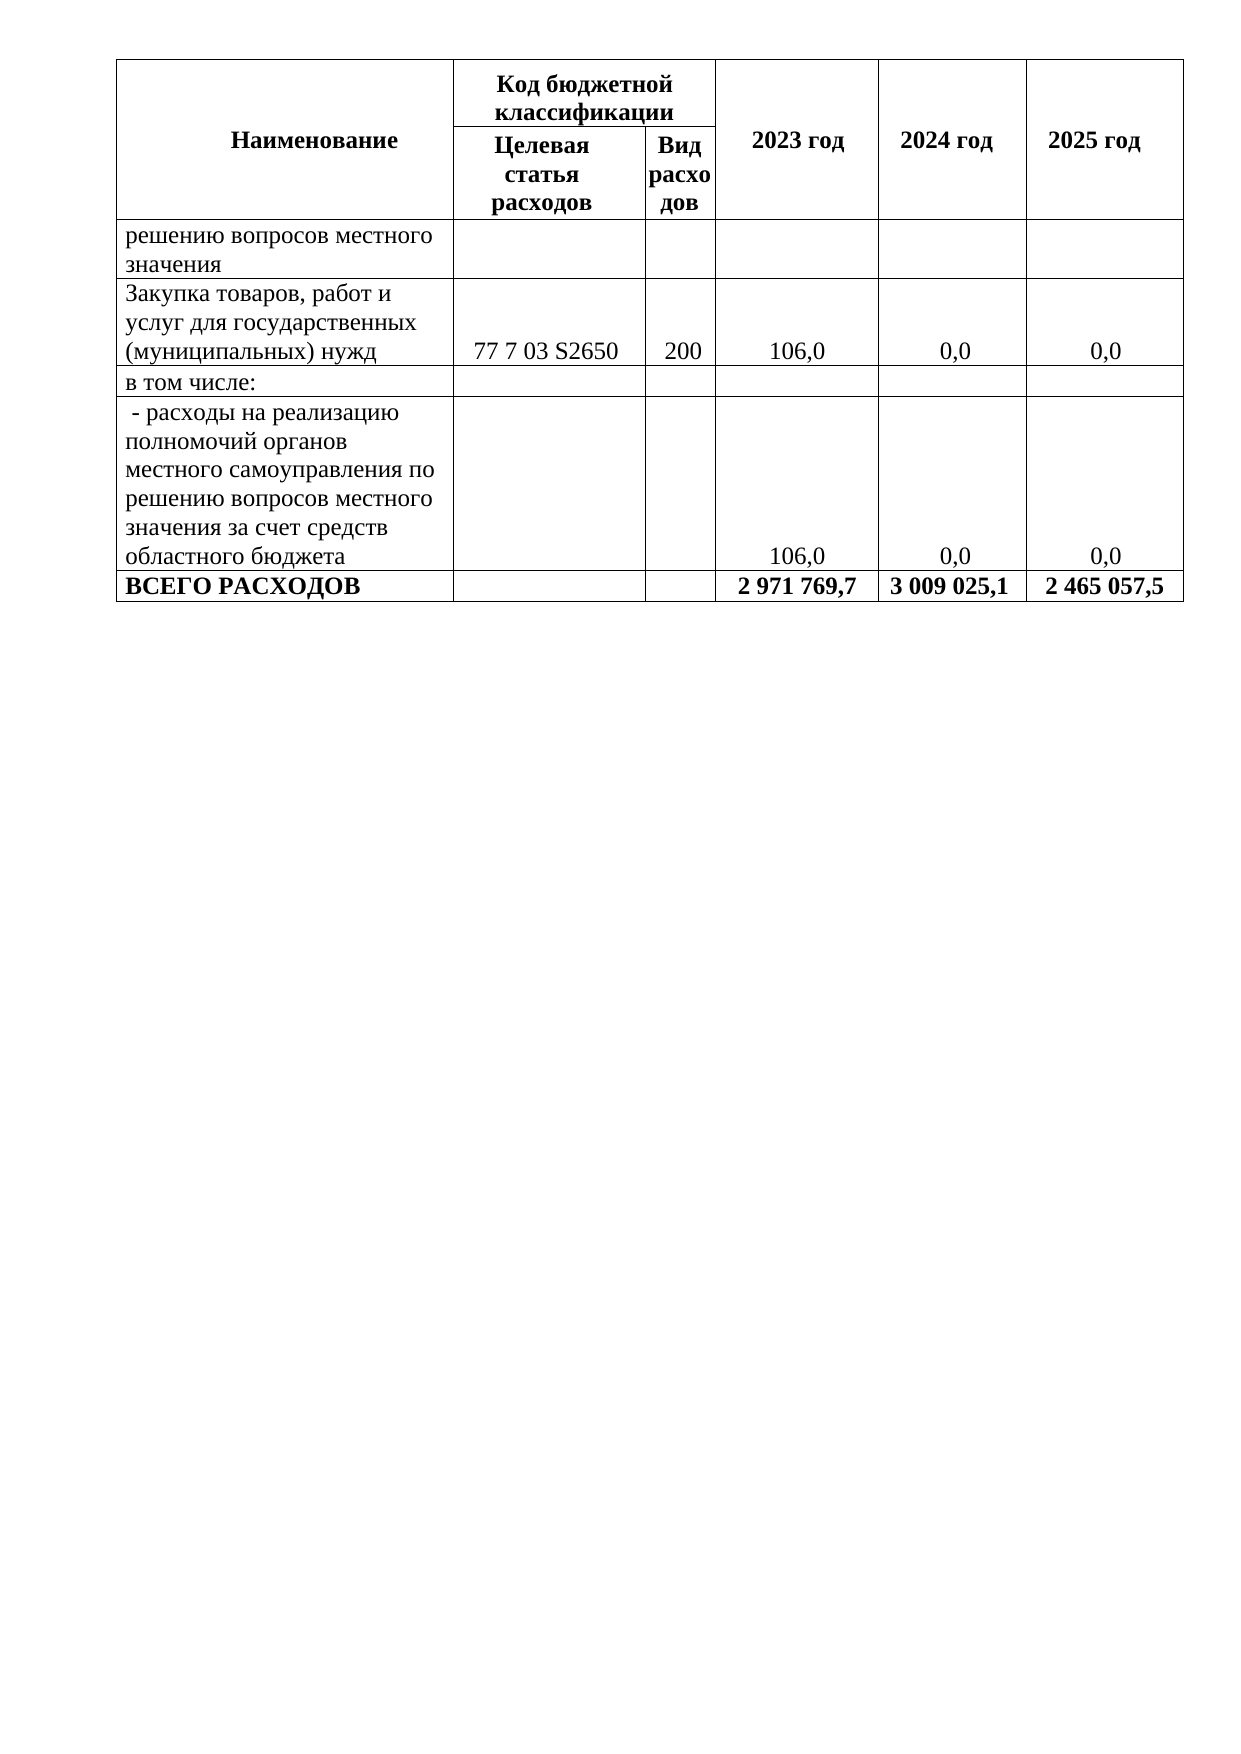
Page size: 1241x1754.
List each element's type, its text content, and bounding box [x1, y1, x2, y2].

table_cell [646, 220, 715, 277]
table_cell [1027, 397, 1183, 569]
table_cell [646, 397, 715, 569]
table_header Код бюджетной классификации [454, 60, 715, 126]
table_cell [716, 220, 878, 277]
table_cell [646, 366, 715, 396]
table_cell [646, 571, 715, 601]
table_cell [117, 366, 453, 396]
table_header 2023 год [716, 60, 878, 219]
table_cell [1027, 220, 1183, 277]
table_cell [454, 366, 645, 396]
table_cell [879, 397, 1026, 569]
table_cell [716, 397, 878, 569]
table_header Наименование [117, 60, 453, 219]
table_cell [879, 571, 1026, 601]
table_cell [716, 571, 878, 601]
table_cell Целевая статья расходов [454, 127, 645, 219]
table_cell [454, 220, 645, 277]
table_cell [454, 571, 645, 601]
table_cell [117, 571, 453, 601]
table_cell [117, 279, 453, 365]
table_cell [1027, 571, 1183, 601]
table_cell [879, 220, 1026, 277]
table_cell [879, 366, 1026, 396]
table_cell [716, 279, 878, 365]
table_header 2024 год [879, 60, 1026, 219]
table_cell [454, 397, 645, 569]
table_header 2025 год [1027, 60, 1183, 219]
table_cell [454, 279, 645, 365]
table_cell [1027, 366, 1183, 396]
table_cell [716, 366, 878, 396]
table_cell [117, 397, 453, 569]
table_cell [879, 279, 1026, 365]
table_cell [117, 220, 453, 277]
table_cell Вид расходов [646, 127, 715, 219]
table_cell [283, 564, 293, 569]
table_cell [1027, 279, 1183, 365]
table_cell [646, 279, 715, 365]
